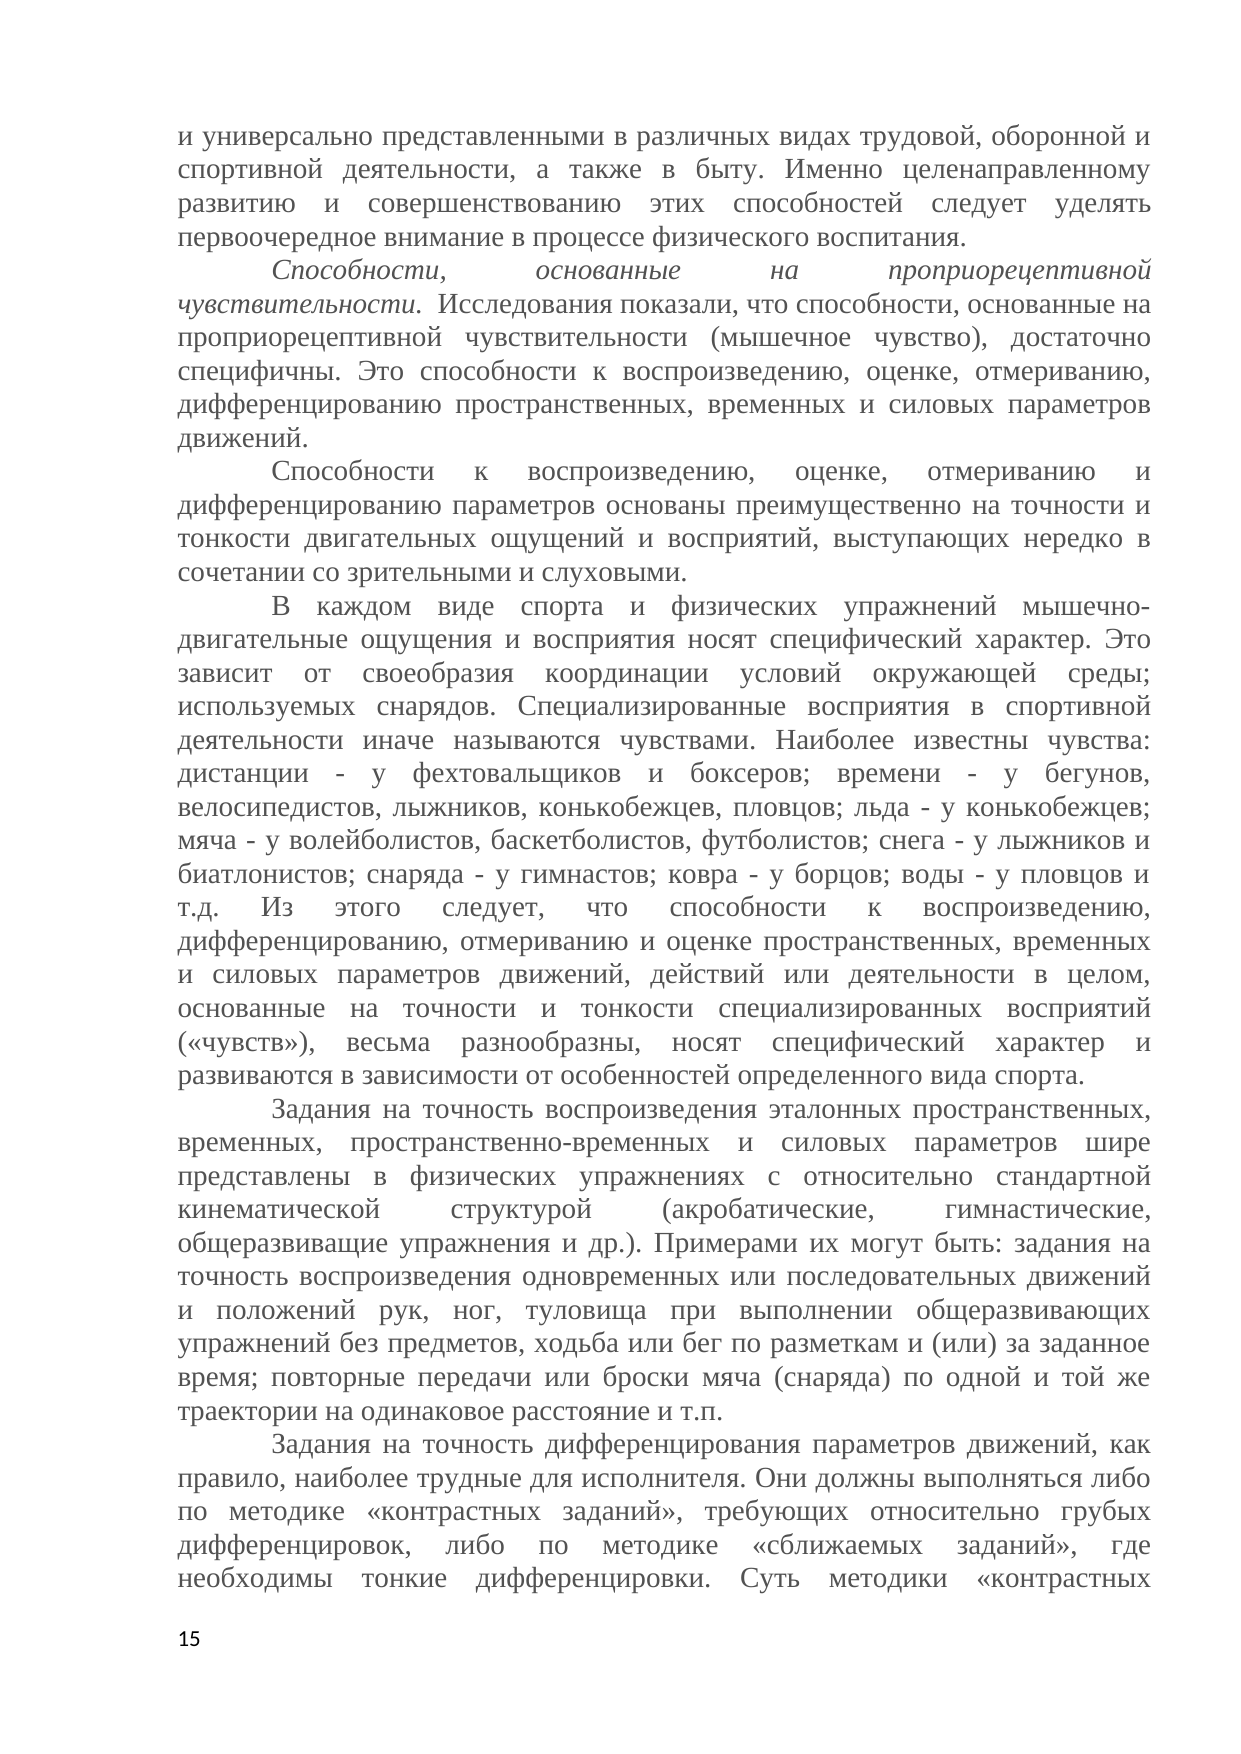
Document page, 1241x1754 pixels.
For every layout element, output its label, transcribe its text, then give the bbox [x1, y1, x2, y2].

text Способности, основанные на проприорецептивной чувствительности. Исследования показали, что способности, основанные на проприорецептивной чувствительности (мышечное чувство), достаточно специфичны. Это способности к воспроизведению, оценке, отмериванию, дифференцированию пространственных, временных и силовых параметров движений. [177, 252, 1152, 453]
text Способности к воспроизведению, оценке, отмериванию и дифференцированию параметров основаны преимущественно на точности и тонкости двигательных ощущений и восприятий, выступающих нередко в сочетании со зрительными и слуховыми. [177, 453, 1152, 588]
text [177, 118, 1152, 252]
text В каждом виде спорта и физических упражнений мышечно-двигательные ощущения и восприятия носят специфический характер. Это зависит от своеобразия координации условий окружающей среды; используемых снарядов. Специализированные восприятия в спортивной деятельности иначе называются чувствами. Наиболее известны чувства: дистанции - у фехтовальщиков и боксеров; времени - у бегунов, велосипедистов, лыжников, конькобежцев, пловцов; льда - у конькобежцев; мяча - у волейболистов, баскетболистов, футболистов; снега - у лыжников и биатлонистов; снаряда - у гимнастов; ковра - у борцов; воды - у пловцов и т.д. Из этого следует, что способности к воспроизведению, дифференцированию, отмериванию и оценке пространственных, временных и силовых параметров движений, действий или деятельности в целом, основанные на точности и тонкости специализированных восприятий («чувств»), весьма разнообразны, носят специфический характер и развиваются в зависимости от особенностей определенного вида спорта. [177, 588, 1152, 1091]
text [177, 1426, 1152, 1594]
text Задания на точность воспроизведения эталонных пространственных, временных, пространственно-временных и силовых параметров шире представлены в физических упражнениях с относительно стандартной кинематической структурой (акробатические, гимнастические, общеразвиващие упражнения и др.). Примерами их могут быть: задания на точность воспроизведения одновременных или последовательных движений и положений рук, ног, туловища при выполнении общеразвивающих упражнений без предметов, ходьба или бег по разметкам и (или) за заданное время; повторные передачи или броски мяча (снаряда) по одной и той же траектории на одинаковое расстояние и т.п. [177, 1091, 1152, 1426]
